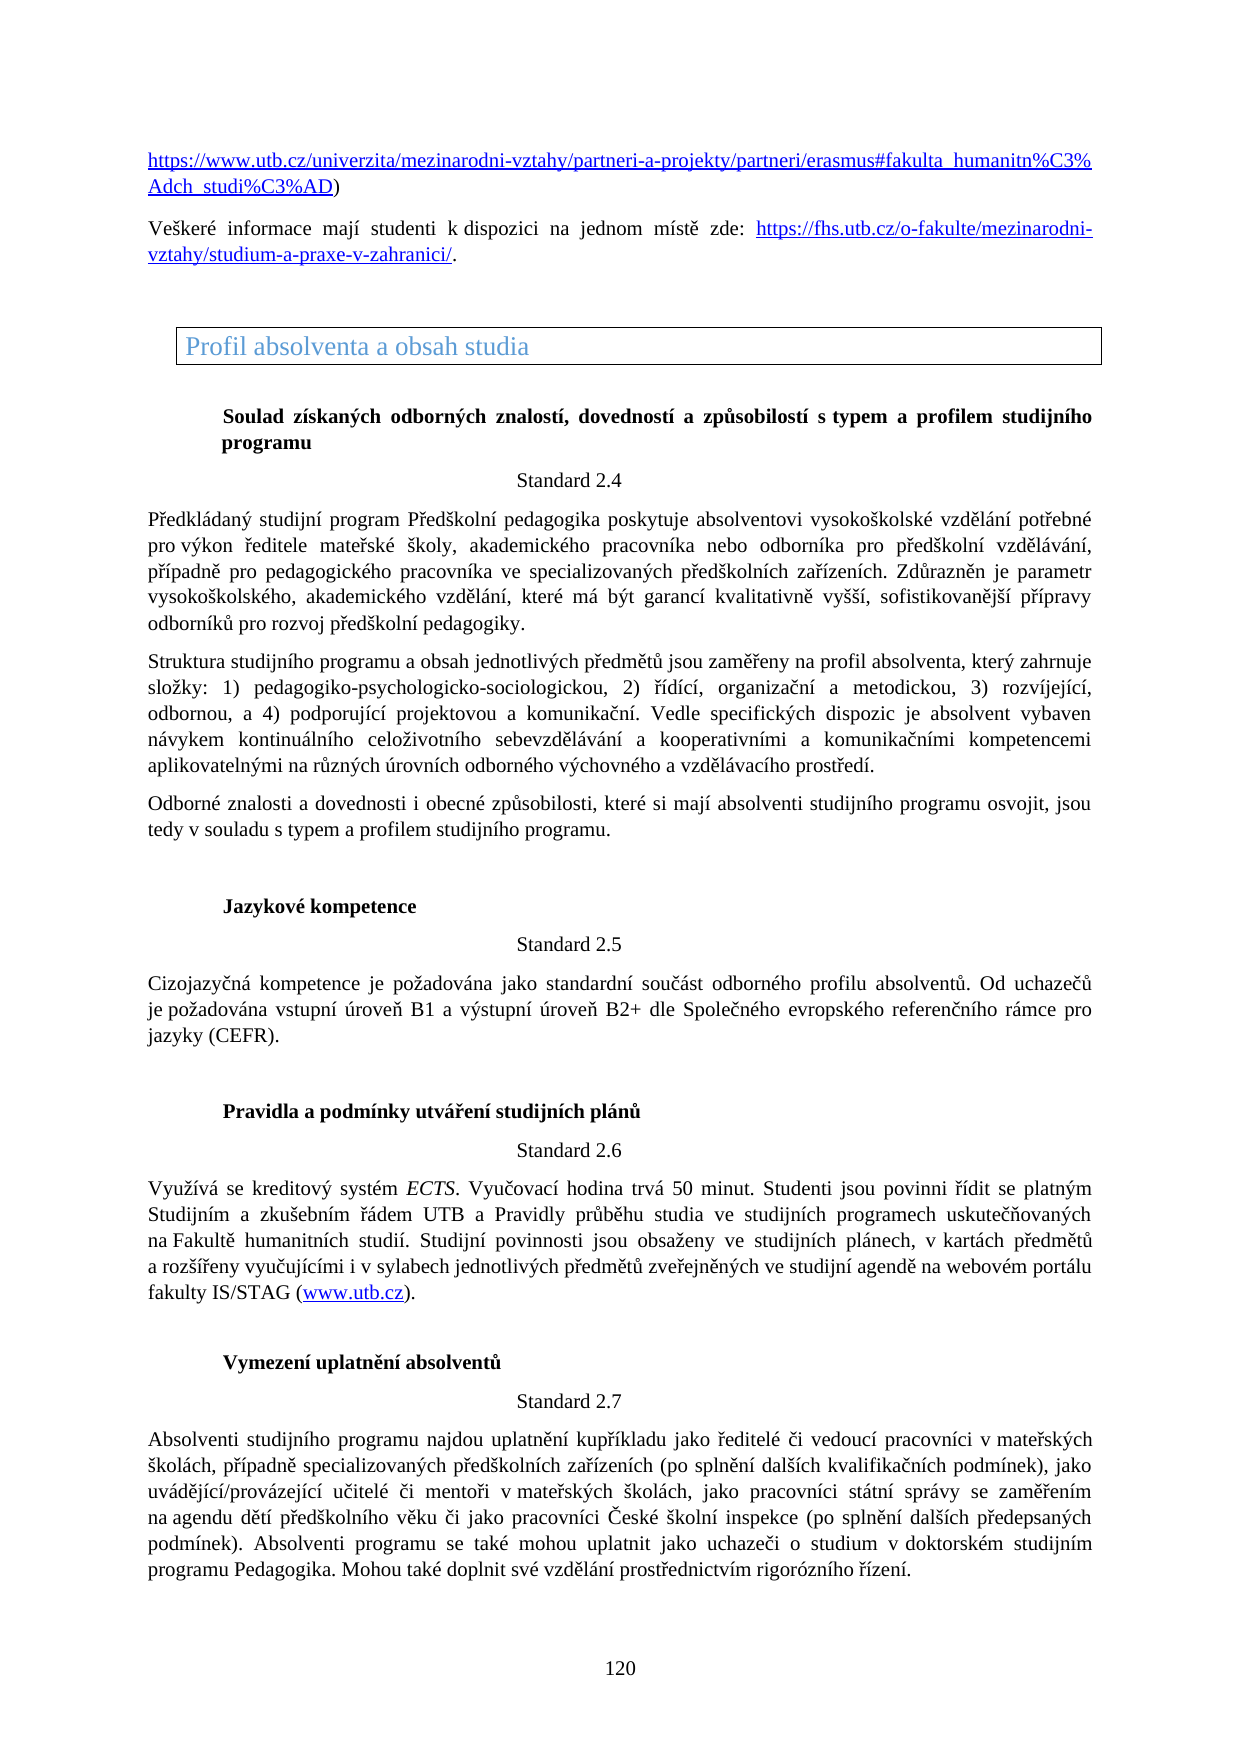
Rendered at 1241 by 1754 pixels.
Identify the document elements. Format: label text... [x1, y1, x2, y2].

text Cizojazyčná kompetence je požadována jako standardní součást odborného profilu absolventů. Od uchazečů je požadována vstupní úroveň B1 a výstupní úroveň B2+ dle Společného evropského referenčního rámce pro jazyky (CEFR). [148, 971, 1093, 1047]
text Odborné znalosti a dovednosti i obecné způsobilosti, které si mají absolventi studijního programu osvojit, jsou tedy v souladu s typem a profilem studijního programu. [148, 791, 1093, 841]
text Vymezení uplatnění absolventů [223, 1350, 1093, 1374]
text Jazykové kompetence [223, 894, 1093, 918]
text Profil absolventa a obsah studia [177, 328, 1101, 364]
text Soulad získaných odborných znalostí, dovedností a způsobilostí s typem a profilem studijního programu [221, 404, 1093, 454]
text Standard 2.6 [148, 1138, 1093, 1162]
text Veškeré informace mají studenti k dispozici na jednom místě zde: https://fhs.utb.cz/o-fakulte/mezinarodni-vztahy/studium-a-praxe-v-zahranici/. [148, 216, 1093, 266]
text Struktura studijního programu a obsah jednotlivých předmětů jsou zaměřeny na profil absolventa, který zahrnuje složky: 1) pedagogiko-psychologicko-sociologickou, 2) řídící, organizační a metodickou, 3) rozvíjející, odbornou, a 4) podporující projektovou a komunikační. Vedle specifických dispozic je absolvent vybaven návykem kontinuálního celoživotního sebevzdělávání a kooperativními a komunikačními kompetencemi aplikovatelnými na různých úrovních odborného výchovného a vzdělávacího prostředí. [148, 649, 1093, 777]
text Pravidla a podmínky utváření studijních plánů [223, 1099, 1093, 1123]
text Standard 2.4 [148, 468, 1093, 492]
text Standard 2.5 [148, 932, 1093, 956]
text Absolventi studijního programu najdou uplatnění kupříkladu jako ředitelé či vedoucí pracovníci v mateřských školách, případně specializovaných předškolních zařízeních (po splnění dalších kvalifikačních podmínek), jako uvádějící/provázející učitelé či mentoři v mateřských školách, jako pracovníci státní správy se zaměřením na agendu dětí předškolního věku či jako pracovníci České školní inspekce (po splnění dalších předepsaných podmínek). Absolventi programu se také mohou uplatnit jako uchazeči o studium v doktorském studijním programu Pedagogika. Mohou také doplnit své vzdělání prostřednictvím rigorózního řízení. [148, 1427, 1093, 1581]
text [148, 148, 1093, 198]
text Předkládaný studijní program Předškolní pedagogika poskytuje absolventovi vysokoškolské vzdělání potřebné pro výkon ředitele mateřské školy, akademického pracovníka nebo odborníka pro předškolní vzdělávání, případně pro pedagogického pracovníka ve specializovaných předškolních zařízeních. Zdůrazněn je parametr vysokoškolského, akademického vzdělání, které má být garancí kvalitativně vyšší, sofistikovanější přípravy odborníků pro rozvoj předškolní pedagogiky. [148, 507, 1093, 634]
text Standard 2.7 [148, 1388, 1093, 1413]
text Využívá se kreditový systém ECTS. Vyučovací hodina trvá 50 minut. Studenti jsou povinni řídit se platným Studijním a zkušebním řádem UTB a Pravidly průběhu studia ve studijních programech uskutečňovaných na Fakultě humanitních studií. Studijní povinnosti jsou obsaženy ve studijních plánech, v kartách předmětů a rozšířeny vyučujícími i v sylabech jednotlivých předmětů zveřejněných ve studijní agendě na webovém portálu fakulty IS/STAG (www.utb.cz). [148, 1176, 1093, 1304]
